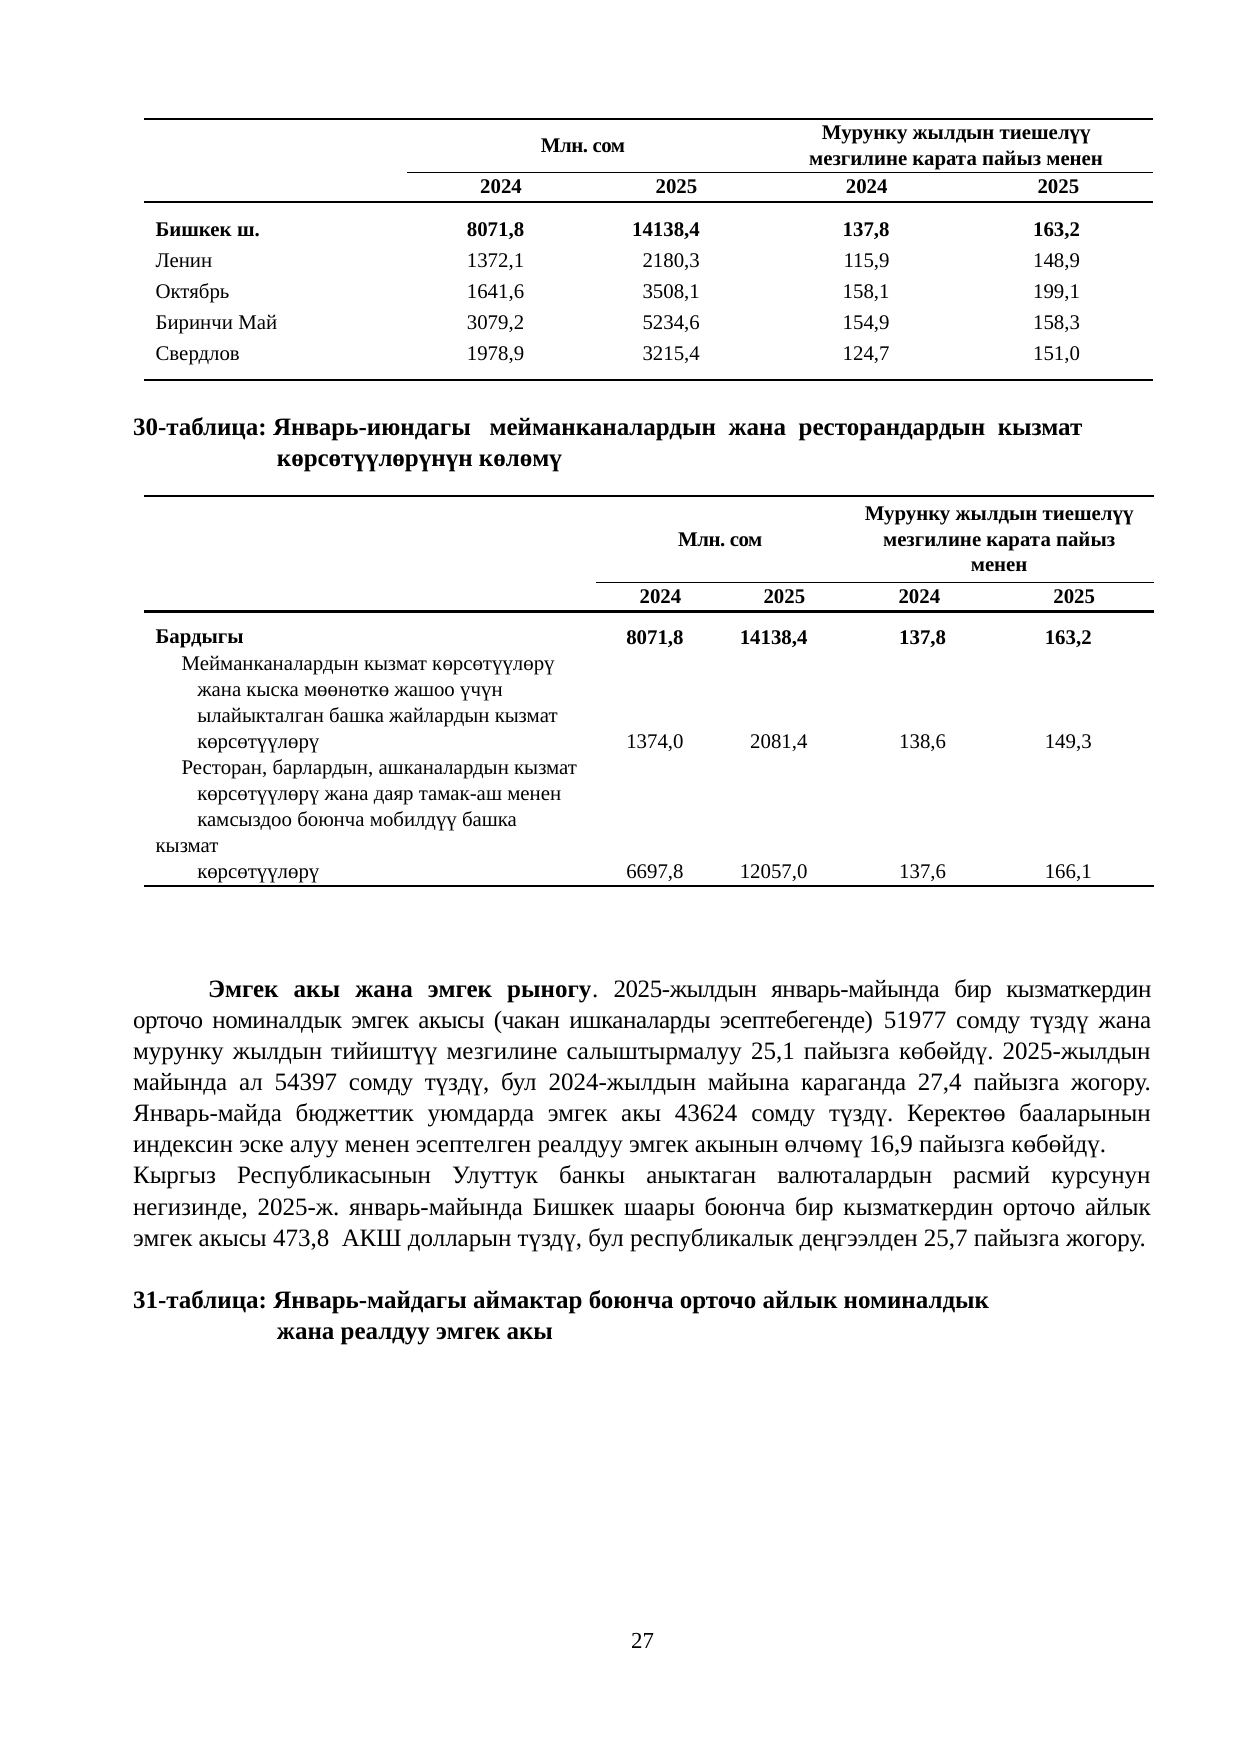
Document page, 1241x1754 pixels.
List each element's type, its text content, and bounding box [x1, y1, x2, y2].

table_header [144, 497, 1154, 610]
text 31-таблица: Январь-майдагы аймактар боюнча орточо айлык номиналдык [133, 1285, 1152, 1313]
text Кыргыз Республикасынын Улуттук банкы аныктаган валюталардын расмий курсунун негизинде, 2025-ж. январь-майында Бишкек шаары боюнча бир кызматкердин орточо айлык эмгек акысы 473,8 АКШ долларын түздү, бул республикалык деңгээлден 25,7 пайызга жогору. [133, 1161, 1152, 1251]
text 30-таблица: Январь-июндагы мейманканалардын жана ресторандардын кызмат [133, 412, 1152, 441]
text жана реалдуу эмгек акы [133, 1316, 1152, 1345]
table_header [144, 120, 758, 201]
text көрсөтүүлөрүнүн көлөмү [133, 443, 1152, 472]
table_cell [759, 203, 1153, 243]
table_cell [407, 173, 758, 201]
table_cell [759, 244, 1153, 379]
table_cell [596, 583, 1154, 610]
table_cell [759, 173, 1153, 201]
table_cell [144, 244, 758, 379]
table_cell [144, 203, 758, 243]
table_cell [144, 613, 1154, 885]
text Эмгек акы жана эмгек рыногу. 2025-жылдын январь-майында бир кызматкердин орточо номиналдык эмгек акысы (чакан ишканаларды эсептебегенде) 51977 сомду түздү жана мурунку жылдын тийиштүү мезгилине салыштырмалуу 25,1 пайызга көбөйдү. 2025-жылдын майында ал 54397 сомду түздү, бул 2024-жылдын майына караганда 27,4 пайызга жогору. Январь-майда бюджеттик уюмдарда эмгек акы 43624 сомду түздү. Керектөө бааларынын индексин эске алуу менен эсептелген реалдуу эмгек акынын өлчөмү 16,9 пайызга көбөйдү. [133, 944, 1152, 1158]
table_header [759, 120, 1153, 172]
